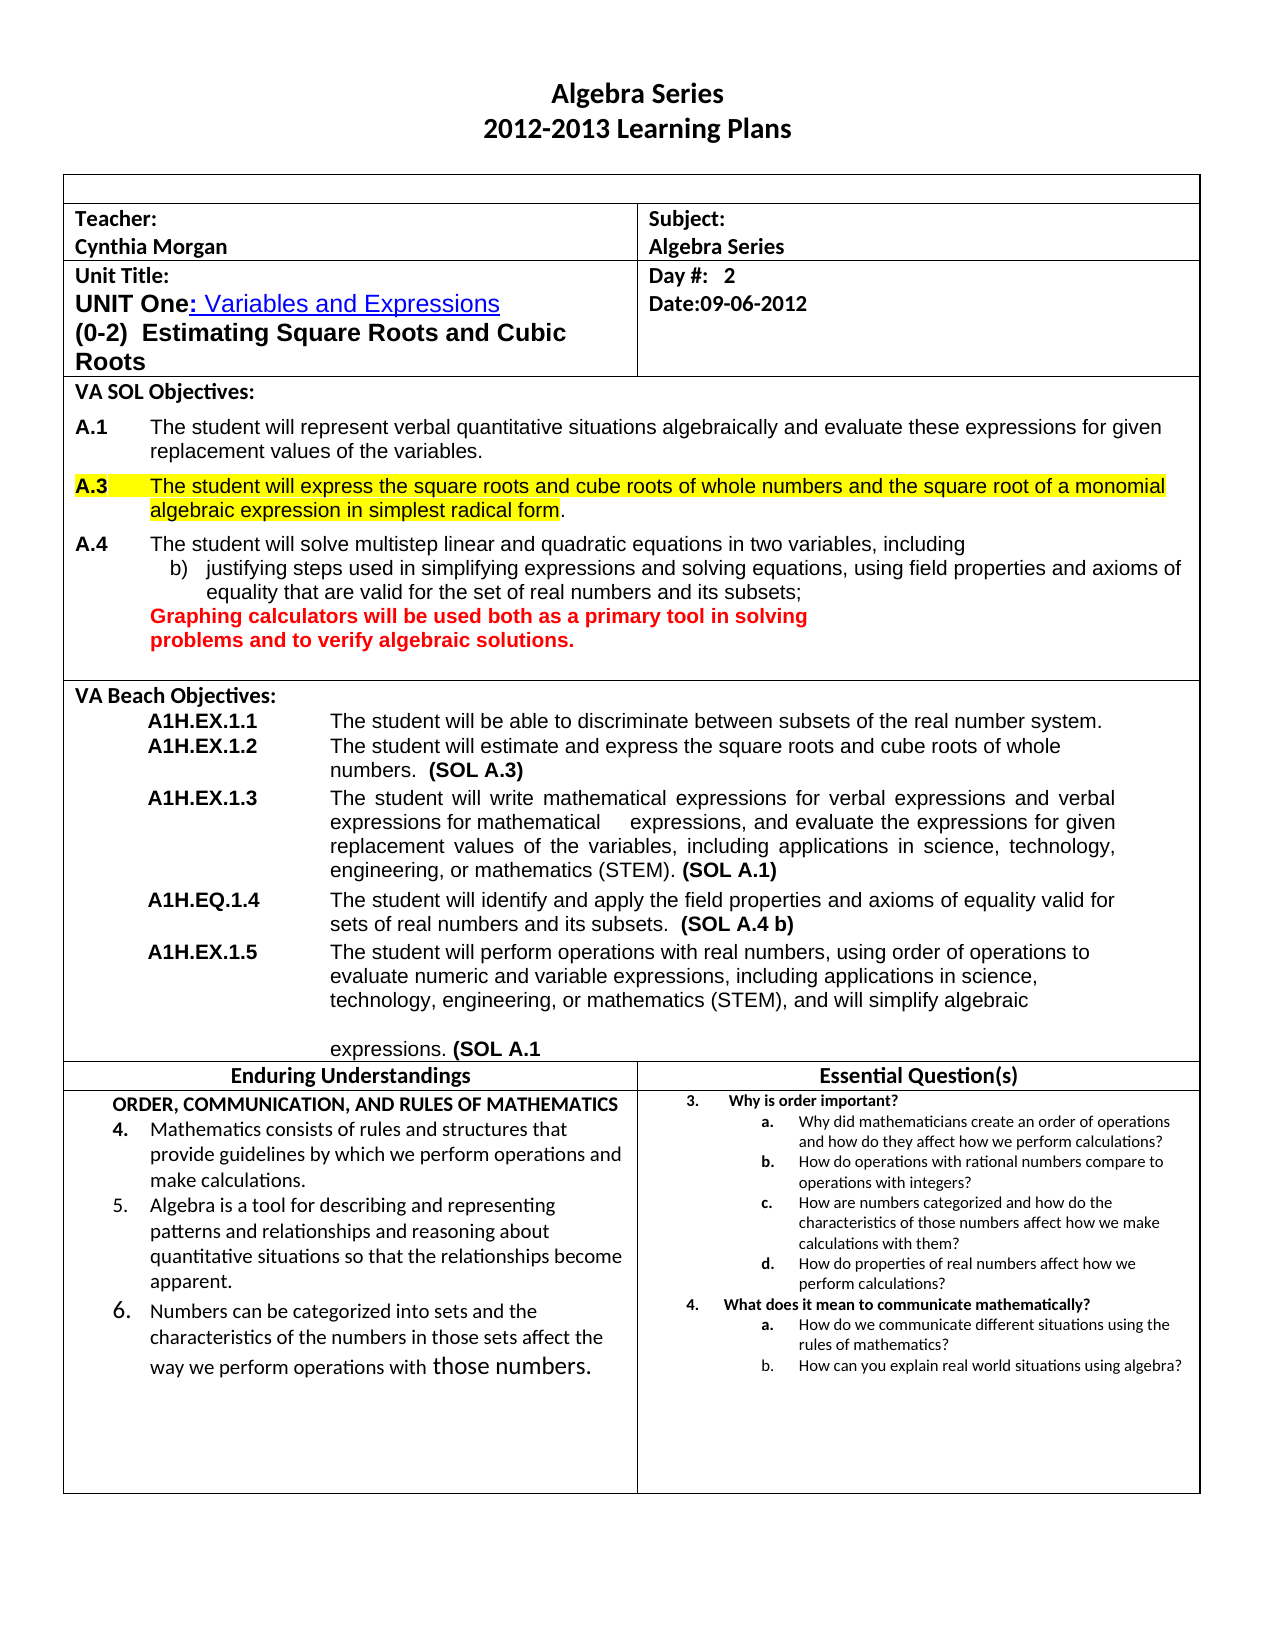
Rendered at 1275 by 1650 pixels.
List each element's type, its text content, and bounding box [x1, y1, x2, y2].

table_cell [64, 175, 1199, 203]
table_cell Enduring Understandings [64, 1062, 637, 1090]
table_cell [64, 1091, 637, 1493]
table_cell VA SOL Objectives: A.1 The student will represent verbal quantitative situations algebraically and evaluate these expressions for given replacement values of the variables. A.3 The student will express the square roots and cube roots of whole numbers and the square root of a monomial algebraic expression in simplest radical form. A.4 The student will solve multistep linear and quadratic equations in two variables, including b) justifying steps used in simplifying expressions and solving equations, using field properties and axioms of equality that are valid for the set of real numbers and its subsets; Graphing calculators will be used both as a primary tool in solving problems and to verify algebraic solutions. [64, 377, 1199, 680]
table_cell Unit Title: UNIT One: Variables and Expressions (0-2) Estimating Square Roots and Cubic Roots [64, 261, 637, 376]
table_cell Day #: 2 Date:09-06-2012 [638, 261, 1199, 376]
table_cell Essential Question(s) [638, 1062, 1199, 1090]
table_cell Subject: Algebra Series [638, 204, 1199, 260]
table_cell VA Beach Objectives: [64, 681, 1199, 1061]
table_cell Teacher: Cynthia Morgan [64, 204, 637, 260]
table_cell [638, 1091, 1199, 1493]
